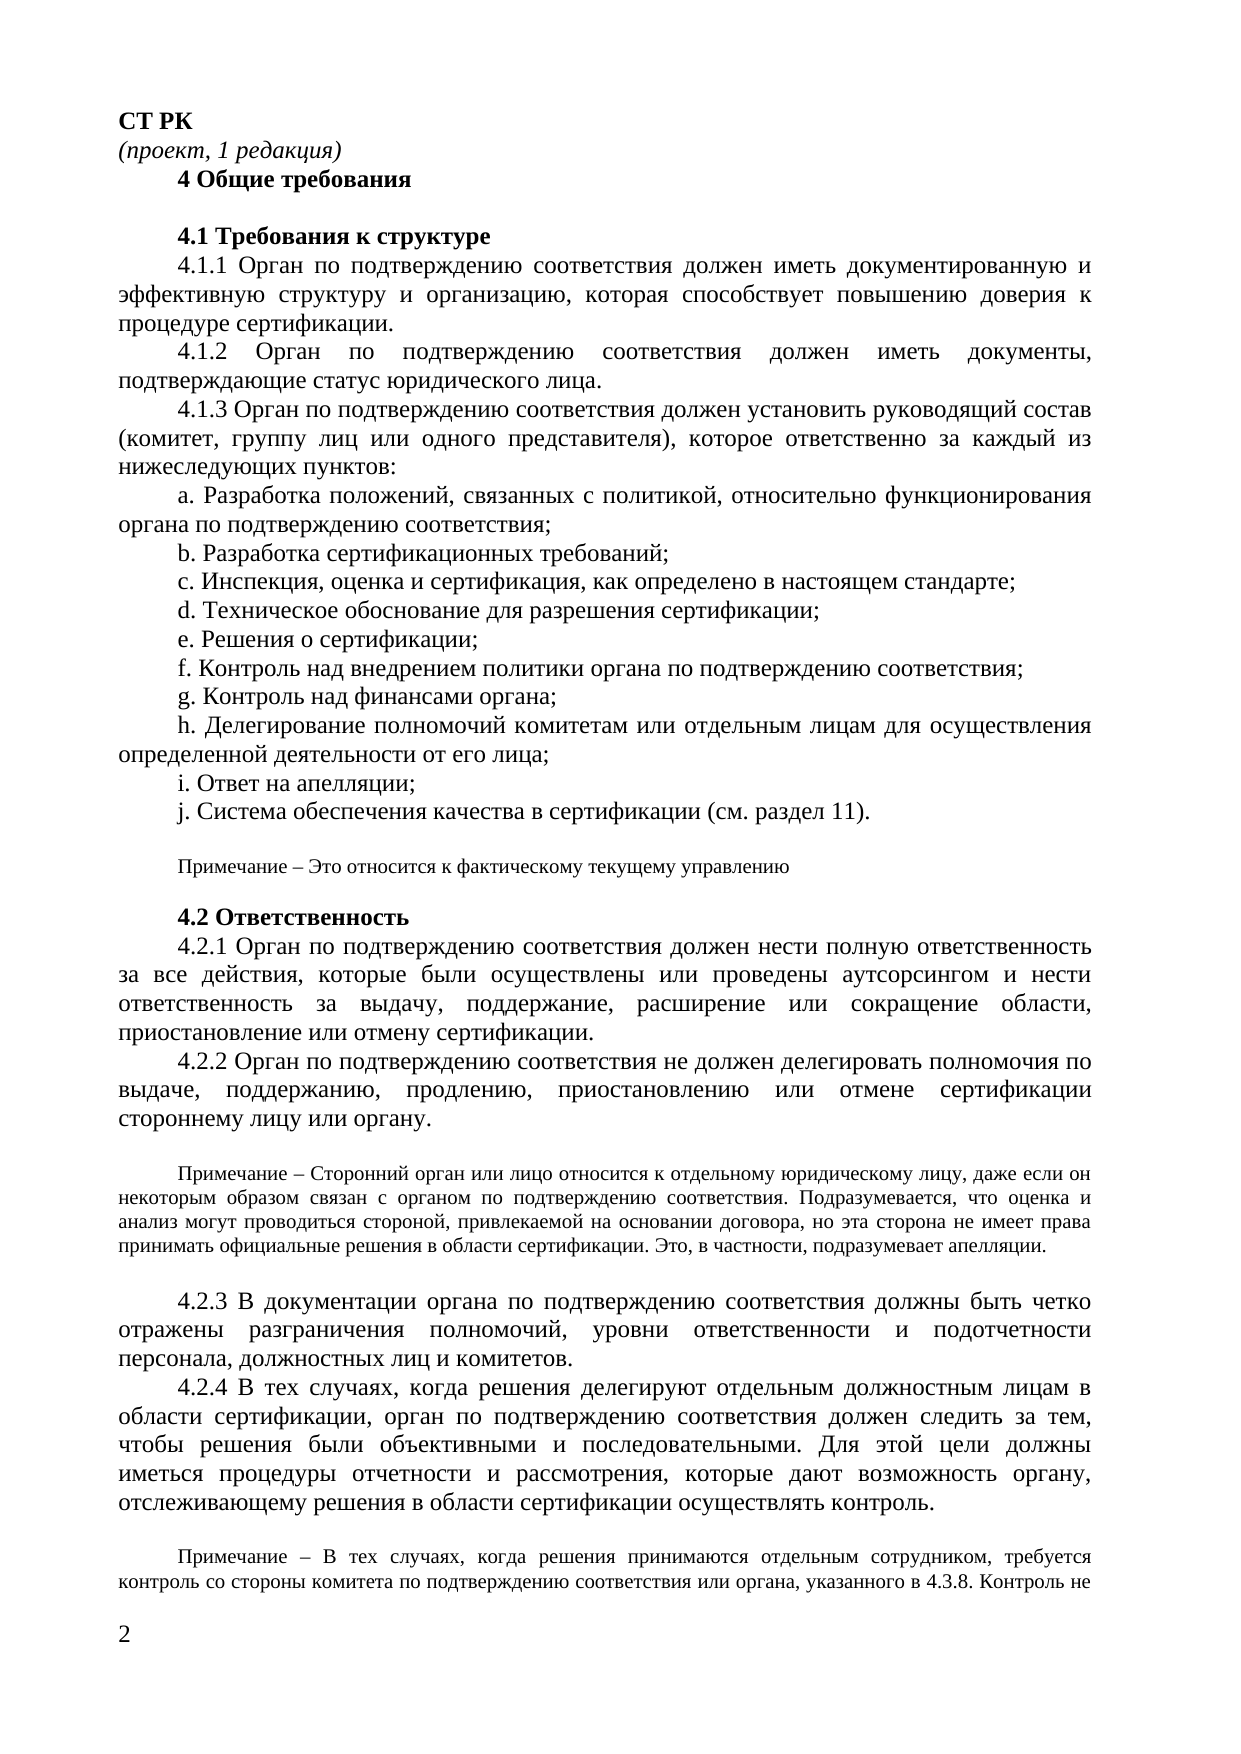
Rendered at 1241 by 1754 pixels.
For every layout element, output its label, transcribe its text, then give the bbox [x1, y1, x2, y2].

text 4.2.4 В тех случаях, когда решения делегируют отдельным должностным лицам в области сертификации, орган по подтверждению соответствия должен следить за тем, чтобы решения были объективными и последовательными. Для этой цели должны иметься процедуры отчетности и рассмотрения, которые дают возможность органу, отслеживающему решения в области сертификации осуществлять контроль. [118, 1372, 1092, 1516]
text j. Система обеспечения качества в сертификации (см. раздел 11). [118, 796, 1092, 825]
text Примечание – Это относится к фактическому текущему управлению [118, 854, 1092, 878]
text 4.2.2 Орган по подтверждению соответствия не должен делегировать полномочия по выдаче, поддержанию, продлению, приостановлению или отмене сертификации стороннему лицу или органу. [118, 1046, 1092, 1132]
text e. Решения о сертификации; [118, 624, 1092, 653]
text i. Ответ на апелляции; [118, 768, 1092, 796]
text 4.2 Ответственность [118, 902, 1092, 931]
text 4.1.2 Орган по подтверждению соответствия должен иметь документы, подтверждающие статус юридического лица. [118, 336, 1092, 394]
text 4.2.3 В документации органа по подтверждению соответствия должны быть четко отражены разграничения полномочий, уровни ответственности и подотчетности персонала, должностных лиц и комитетов. [118, 1286, 1092, 1372]
text 4.1 Требования к структуре [118, 221, 1092, 250]
text a. Разработка положений, связанных с политикой, относительно функционирования органа по подтверждению соответствия; [118, 480, 1092, 538]
text 4.1.1 Орган по подтверждению соответствия должен иметь документированную и эффективную структуру и организацию, которая способствует повышению доверия к процедуре сертификации. [118, 250, 1092, 336]
text c. Инспекция, оценка и сертификация, как определено в настоящем стандарте; [118, 566, 1092, 595]
text 4.1.3 Орган по подтверждению соответствия должен установить руководящий состав (комитет, группу лиц или одного представителя), которое ответственно за каждый из нижеследующих пунктов: [118, 394, 1092, 480]
text 4 Общие требования [118, 164, 1092, 193]
text d. Техническое обоснование для разрешения сертификации; [118, 595, 1092, 624]
text b. Разработка сертификационных требований; [118, 538, 1092, 566]
text g. Контроль над финансами органа; [118, 681, 1092, 710]
text f. Контроль над внедрением политики органа по подтверждению соответствия; [118, 653, 1092, 681]
text 4.2.1 Орган по подтверждению соответствия должен нести полную ответственность за все действия, которые были осуществлены или проведены аутсорсингом и нести ответственность за выдачу, поддержание, расширение или сокращение области, приостановление или отмену сертификации. [118, 931, 1092, 1046]
text Примечание – Сторонний орган или лицо относится к отдельному юридическому лицу, даже если он некоторым образом связан с органом по подтверждению соответствия. Подразумевается, что оценка и анализ могут проводиться стороной, привлекаемой на основании договора, но эта сторона не имеет права принимать официальные решения в области сертификации. Это, в частности, подразумевает апелляции. [118, 1161, 1092, 1257]
text h. Делегирование полномочий комитетам или отдельным лицам для осуществления определенной деятельности от его лица; [118, 710, 1092, 768]
